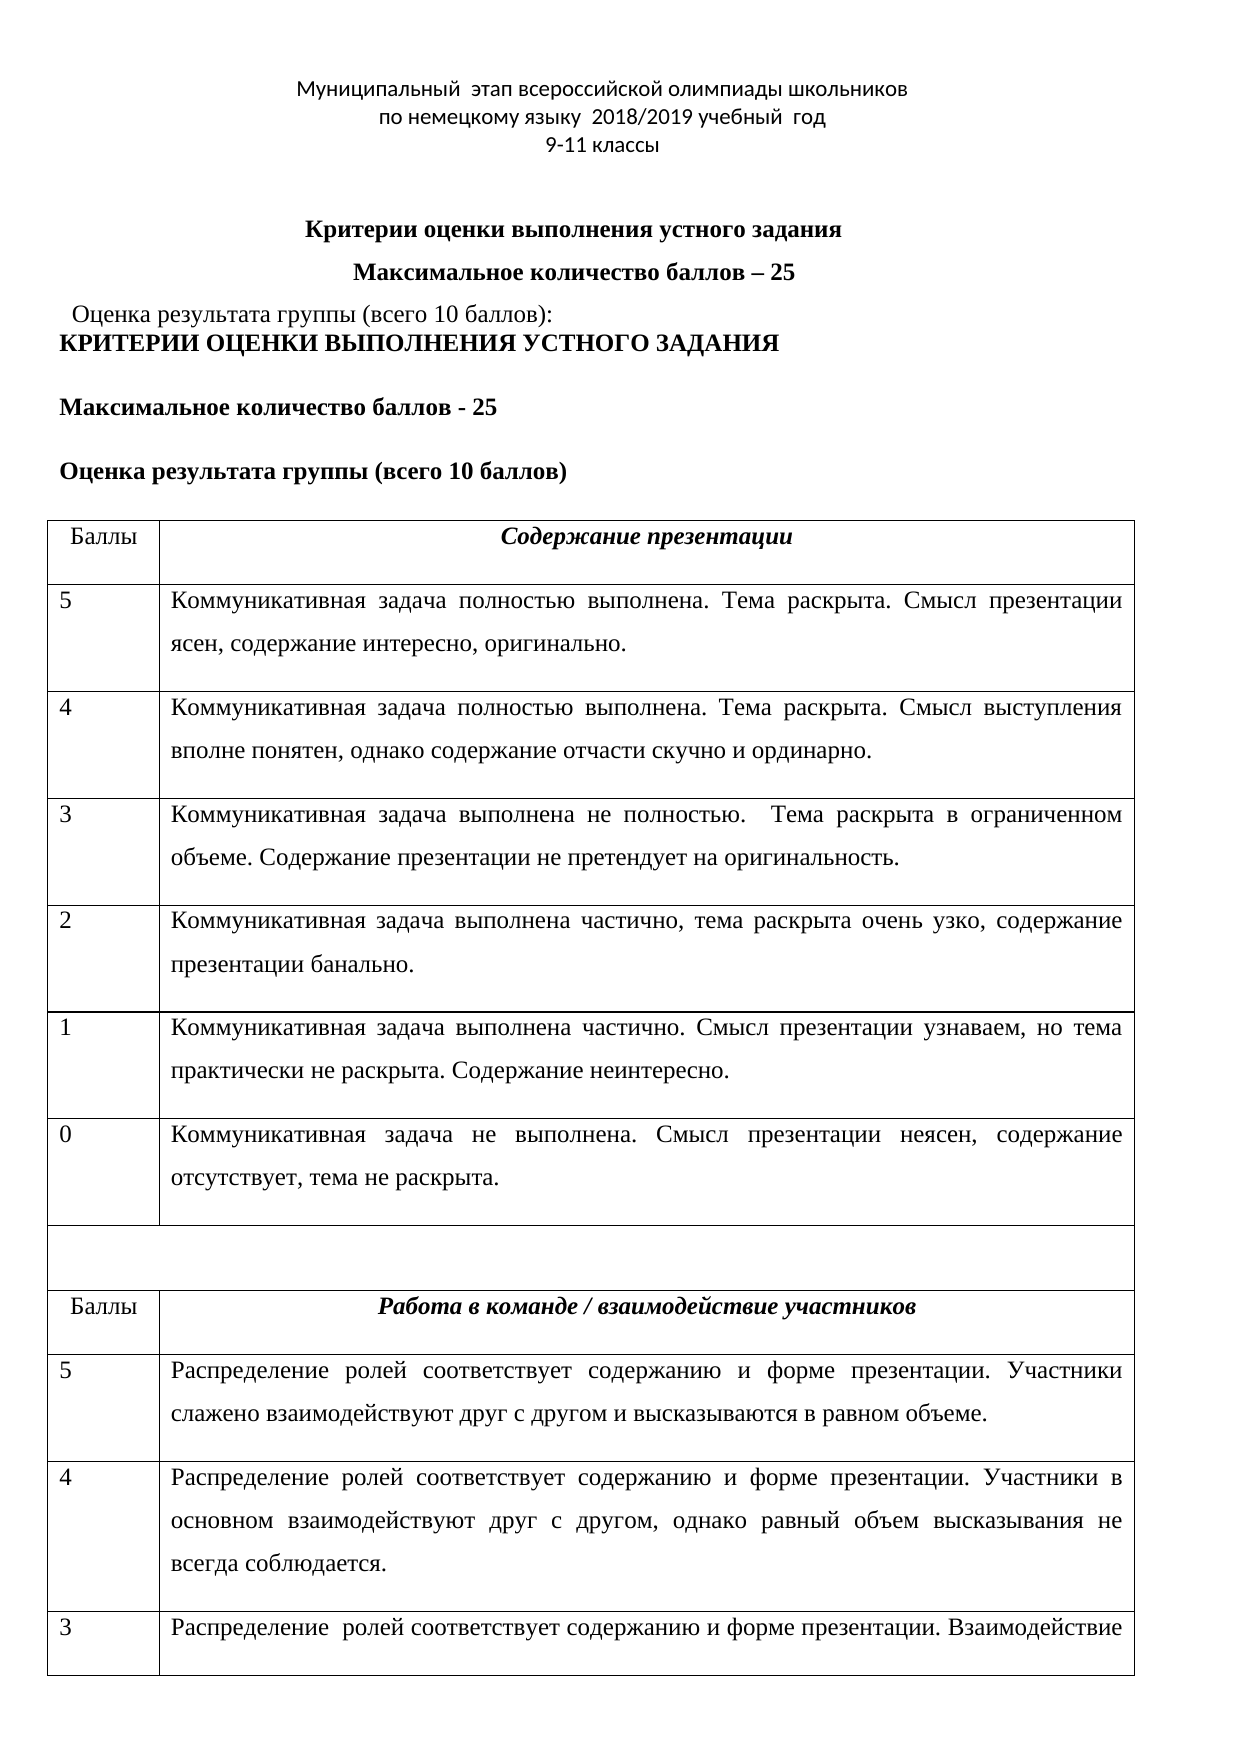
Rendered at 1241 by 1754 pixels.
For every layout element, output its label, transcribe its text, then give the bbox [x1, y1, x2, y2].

table_cell 5 [48, 585, 159, 691]
table_cell Баллы [48, 1291, 159, 1354]
table_header Содержание презентации [160, 521, 1134, 584]
text Максимальное количество баллов - 25 [59, 392, 1146, 421]
text Оценка результата группы (всего 10 баллов): [72, 299, 1146, 328]
table_cell 0 [48, 1119, 159, 1225]
table_cell Коммуникативная задача не выполнена. Смысл презентации неясен, содержание отсутствует, тема не раскрыта. [160, 1119, 1134, 1225]
table_cell Распределение ролей соответствует содержанию и форме презентации. Участники слажено взаимодействуют друг с другом и высказываются в равном объеме. [160, 1355, 1134, 1461]
text Оценка результата группы (всего 10 баллов) [59, 456, 1146, 485]
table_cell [160, 1612, 1134, 1674]
table_cell 3 [48, 1612, 159, 1674]
table_header Баллы [48, 521, 159, 584]
text Критерии оценки выполнения устного задания [305, 214, 1146, 243]
table_cell Коммуникативная задача полностью выполнена. Тема раскрыта. Смысл презентации ясен, содержание интересно, оригинально. [160, 585, 1134, 691]
table_cell 5 [48, 1355, 159, 1461]
text Максимальное количество баллов – 25 [353, 257, 1146, 286]
table_cell Работа в команде / взаимодействие участников [160, 1291, 1134, 1354]
table_cell Распределение ролей соответствует содержанию и форме презентации. Участники в основном взаимодействуют друг с другом, однако равный объем высказывания не всегда соблюдается. [160, 1462, 1134, 1611]
table_cell 4 [48, 1462, 159, 1611]
text КРИТЕРИИ ОЦЕНКИ ВЫПОЛНЕНИЯ УСТНОГО ЗАДАНИЯ [59, 328, 1146, 357]
table_cell [48, 1226, 1134, 1290]
table_cell 1 [48, 1013, 159, 1118]
table_cell 3 [48, 799, 159, 904]
table_cell 2 [48, 906, 159, 1011]
table_cell 4 [48, 692, 159, 798]
table_cell Коммуникативная задача выполнена частично. Смысл презентации узнаваем, но тема практически не раскрыта. Содержание неинтересно. [160, 1013, 1134, 1118]
table_cell Коммуникативная задача полностью выполнена. Тема раскрыта. Смысл выступления вполне понятен, однако содержание отчасти скучно и ординарно. [160, 692, 1134, 798]
table_cell Коммуникативная задача выполнена не полностью. Тема раскрыта в ограниченном объеме. Содержание презентации не претендует на оригинальность. [160, 799, 1134, 904]
table_cell Коммуникативная задача выполнена частично, тема раскрыта очень узко, содержание презентации банально. [160, 906, 1134, 1011]
